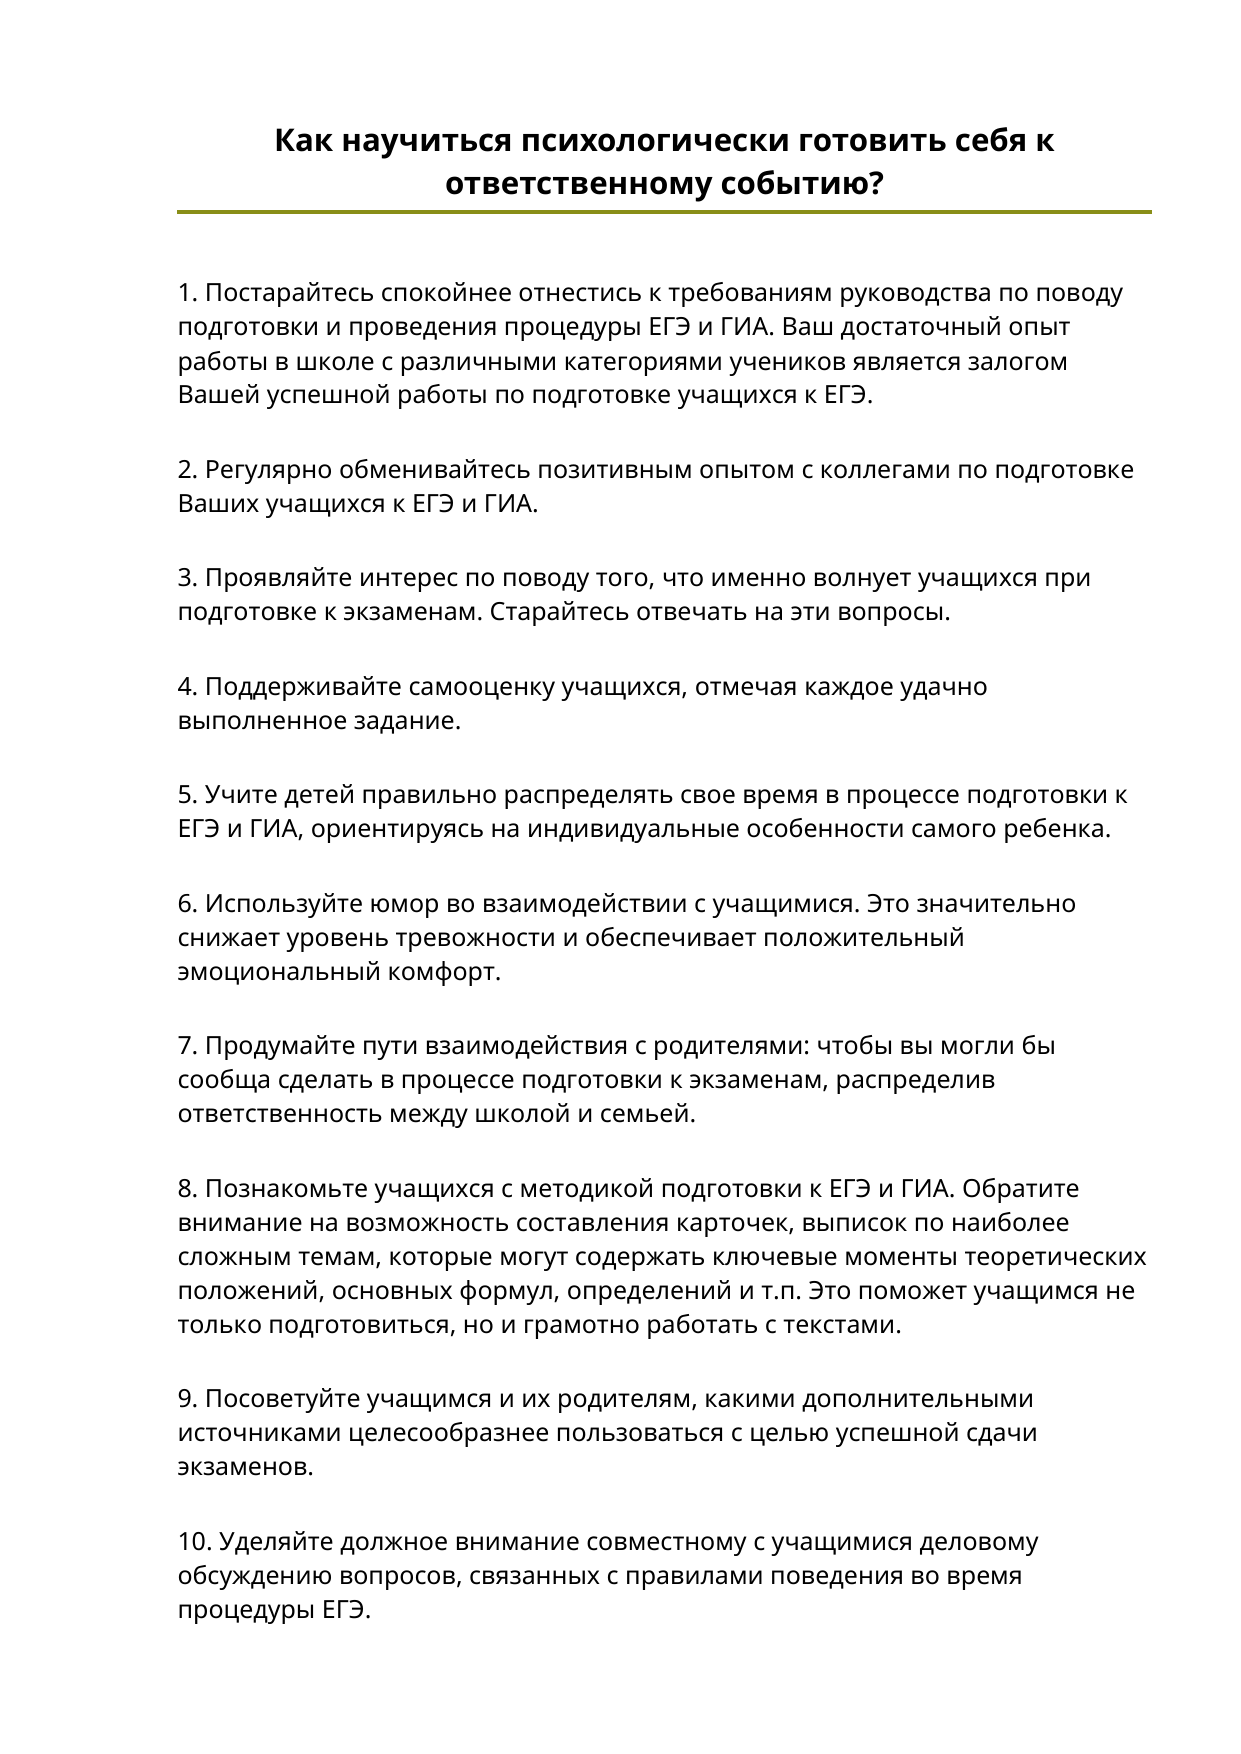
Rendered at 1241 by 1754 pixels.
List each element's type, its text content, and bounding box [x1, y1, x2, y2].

text 4. Поддерживайте самооценку учащихся, отмечая каждое удачно выполненное задание. [177, 668, 1152, 737]
text 5. Учите детей правильно распределять свое время в процессе подготовки к ЕГЭ и ГИА, ориентируясь на индивидуальные особенности самого ребенка. [177, 777, 1152, 845]
text 2. Регулярно обменивайтесь позитивным опытом с коллегами по подготовке Ваших учащихся к ЕГЭ и ГИА. [177, 452, 1152, 520]
text 10. Уделяйте должное внимание совместному с учащимися деловому обсуждению вопросов, связанных с правилами поведения во время процедуры ЕГЭ. [177, 1523, 1152, 1626]
text 8. Познакомьте учащихся с методикой подготовки к ЕГЭ и ГИА. Обратите внимание на возможность составления карточек, выписок по наиболее сложным темам, которые могут содержать ключевые моменты теоретических положений, основных формул, определений и т.п. Это поможет учащимся не только подготовиться, но и грамотно работать с текстами. [177, 1170, 1152, 1341]
text 6. Используйте юмор во взаимодействии с учащимися. Это значительно снижает уровень тревожности и обеспечивает положительный эмоциональный комфорт. [177, 885, 1152, 987]
text 1. Постарайтесь спокойнее отнестись к требованиям руководства по поводу подготовки и проведения процедуры ЕГЭ и ГИА. Ваш достаточный опыт работы в школе с различными категориями учеников является залогом Вашей успешной работы по подготовке учащихся к ЕГЭ. [177, 275, 1152, 411]
text 9. Посоветуйте учащимся и их родителям, какими дополнительными источниками целесообразнее пользоваться с целью успешной сдачи экзаменов. [177, 1381, 1152, 1483]
text 3. Проявляйте интерес по поводу того, что именно волнует учащихся при подготовке к экзаменам. Старайтесь отвечать на эти вопросы. [177, 560, 1152, 628]
subtitle Как научиться психологически готовить себя к ответственному событию? [177, 118, 1152, 210]
text 7. Продумайте пути взаимодействия с родителями: чтобы вы могли бы сообща сделать в процессе подготовки к экзаменам, распределив ответственность между школой и семьей. [177, 1028, 1152, 1130]
